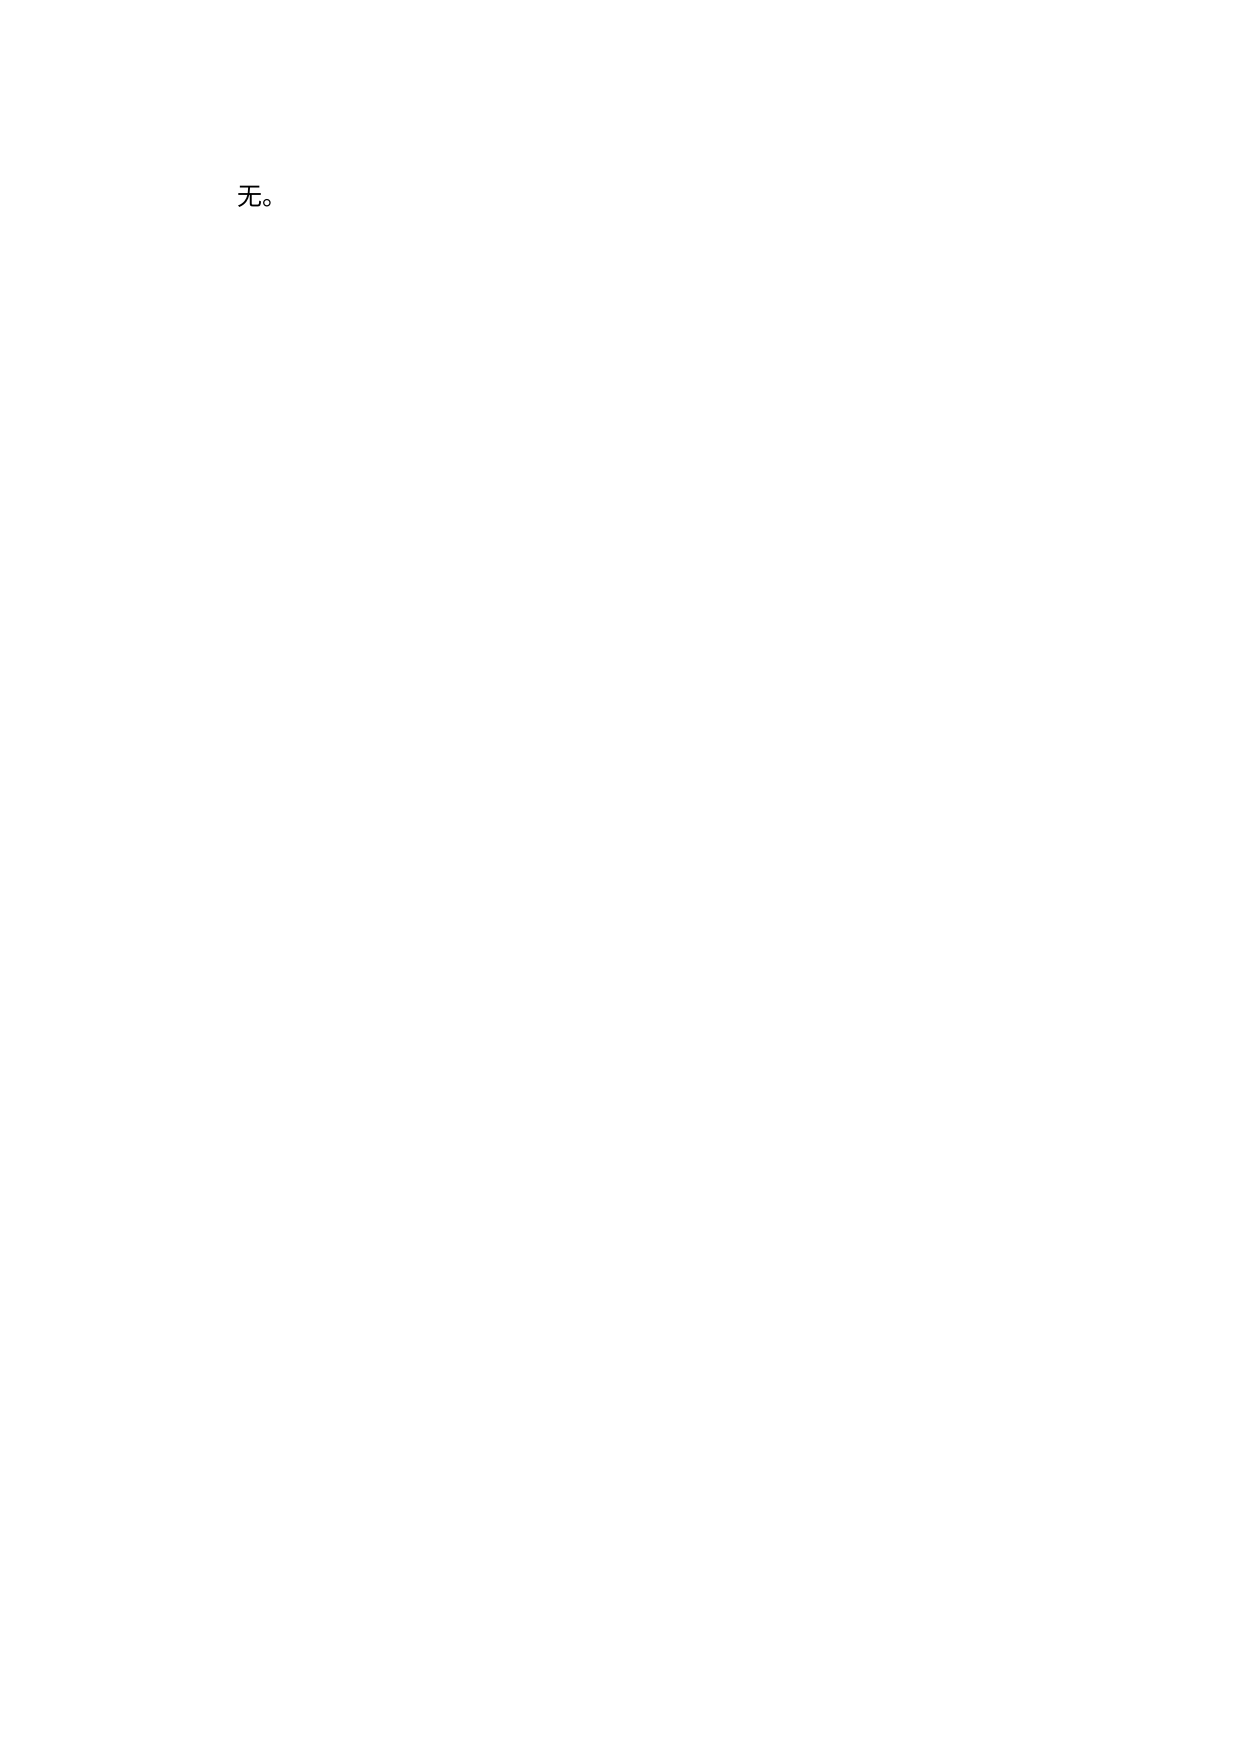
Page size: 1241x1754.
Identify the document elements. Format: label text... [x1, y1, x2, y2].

text 无。 [187, 162, 1053, 227]
